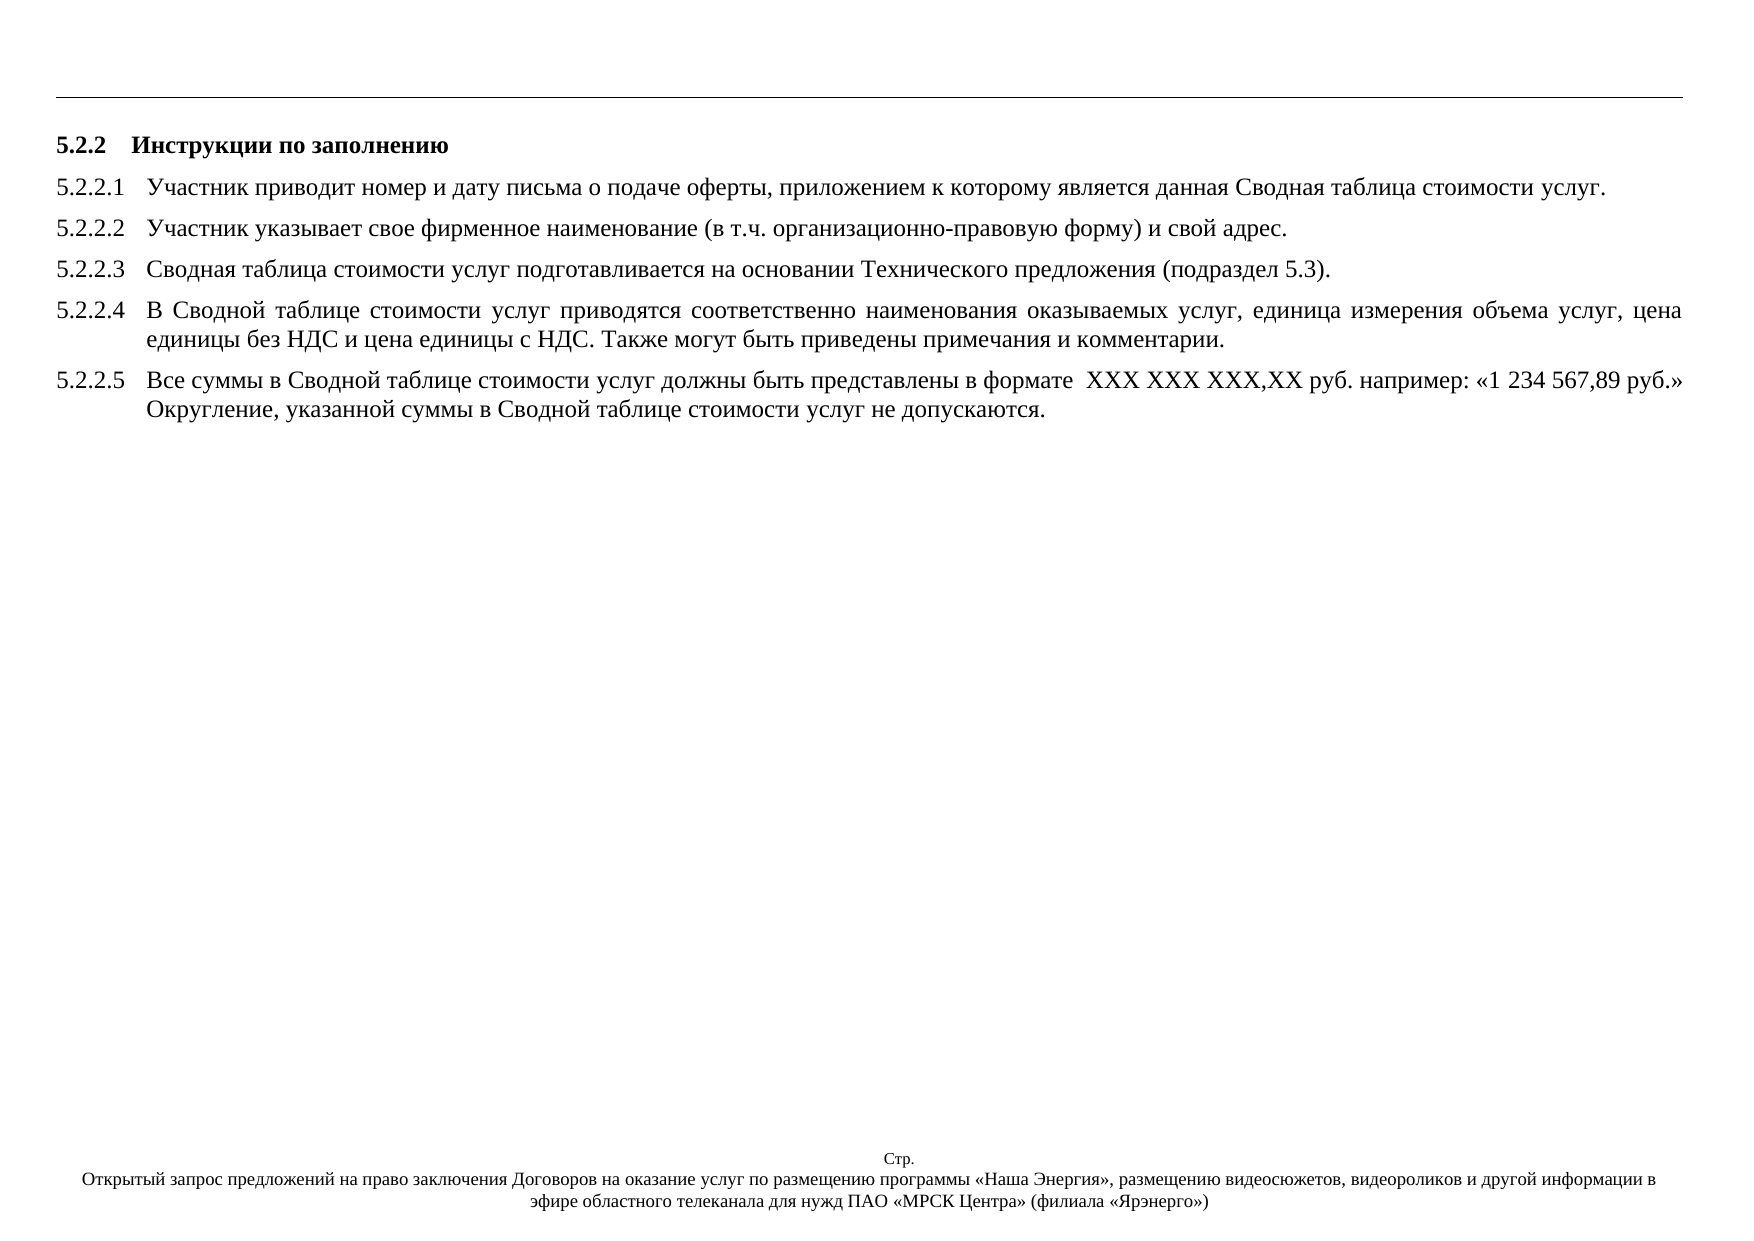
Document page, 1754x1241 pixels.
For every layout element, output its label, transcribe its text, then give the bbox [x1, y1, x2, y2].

list Участник приводит номер и дату письма о подаче оферты, приложением к которому является данная Сводная таблица стоимости услуг. [56, 172, 1683, 201]
subtitle Инструкции по заполнению [56, 131, 1683, 159]
list Сводная таблица стоимости услуг подготавливается на основании Технического предложения (подраздел 5.3). [56, 254, 1683, 283]
list В Сводной таблице стоимости услуг приводятся соответственно наименования оказываемых услуг, единица измерения объема услуг, цена единицы без НДС и цена единицы с НДС. Также могут быть приведены примечания и комментарии. [56, 296, 1683, 353]
list Участник указывает свое фирменное наименование (в т.ч. организационно-правовую форму) и свой адрес. [56, 213, 1683, 242]
list Все суммы в Сводной таблице стоимости услуг должны быть представлены в формате XXX XXX XXX,XX руб. например: «1 234 567,89 руб.» Округление, указанной суммы в Сводной таблице стоимости услуг не допускаются. [56, 366, 1683, 423]
